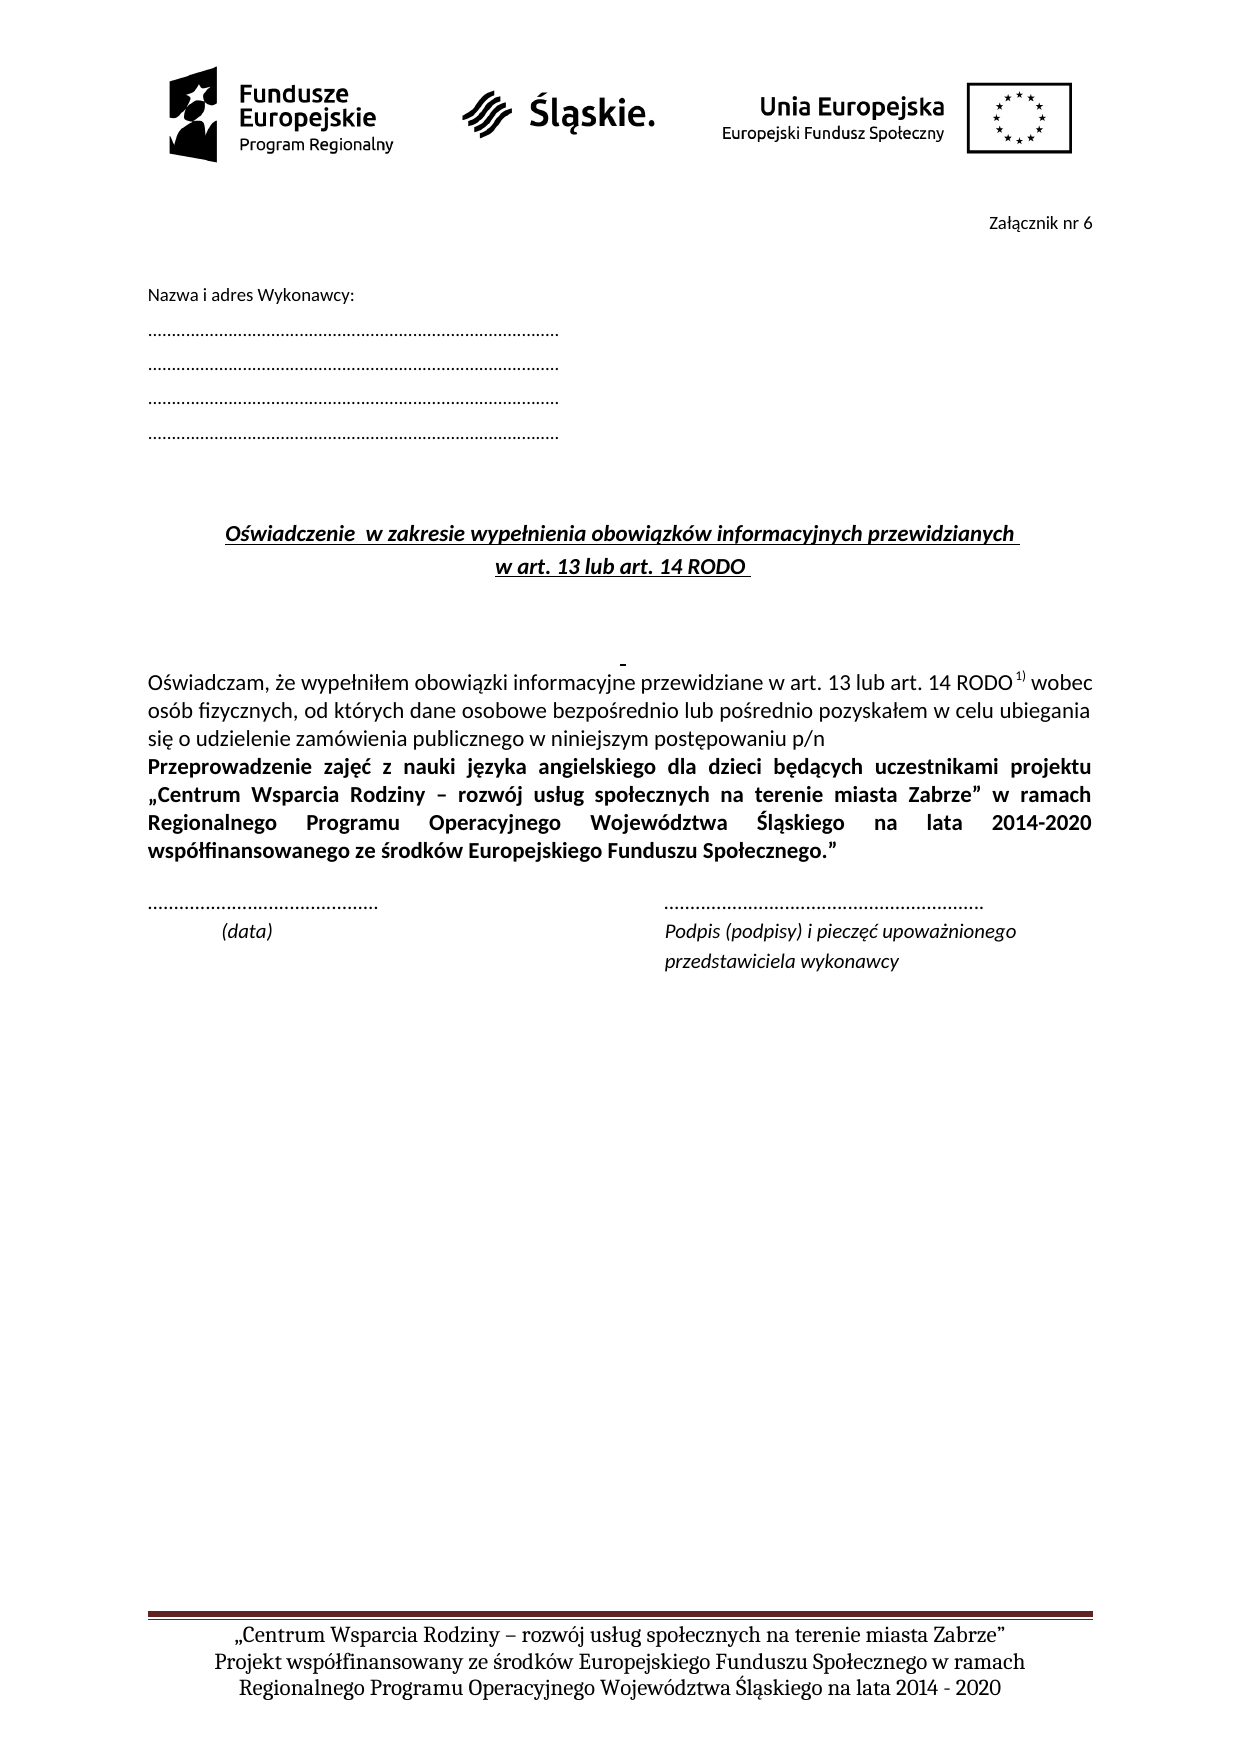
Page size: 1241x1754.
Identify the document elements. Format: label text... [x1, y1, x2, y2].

text Oświadczam, że wypełniłem obowiązki informacyjne przewidziane w art. 13 lub art. 14 RODO1) wobec osób fizycznych, od których dane osobowe bezpośrednio lub pośrednio pozyskałem w celu ubiegania się o udzielenie zamówienia publicznego w niniejszym postępowaniu p/n [148, 668, 1093, 752]
text Oświadczenie w zakresie wypełnienia obowiązków informacyjnych przewidzianych [148, 519, 1093, 548]
text (data) Podpis (podpisy) i pieczęć upoważnionego przedstawiciela wykonawcy [221, 919, 1093, 973]
text ....................................................................................... [148, 318, 1093, 341]
text w art. 13 lub art. 14 RODO [148, 552, 1093, 580]
text ....................................................................................... [148, 386, 1093, 409]
text ....................................................................................... [148, 421, 1093, 444]
text Nazwa i adres Wykonawcy: [148, 283, 1093, 306]
text Przeprowadzenie zajęć z nauki języka angielskiego dla dzieci będących uczestnikami projektu „Centrum Wsparcia Rodziny – rozwój usług społecznych na terenie miasta Zabrze” w ramach Regionalnego Programu Operacyjnego Województwa Śląskiego na lata 2014-2020 współfinansowanego ze środków Europejskiego Funduszu Społecznego.” [148, 752, 1093, 864]
text ....................................................................................... [148, 352, 1093, 375]
picture [147, 44, 1094, 184]
list Załącznik nr 6 [148, 211, 1093, 234]
text ............................................ ............................................................. [148, 889, 1093, 915]
